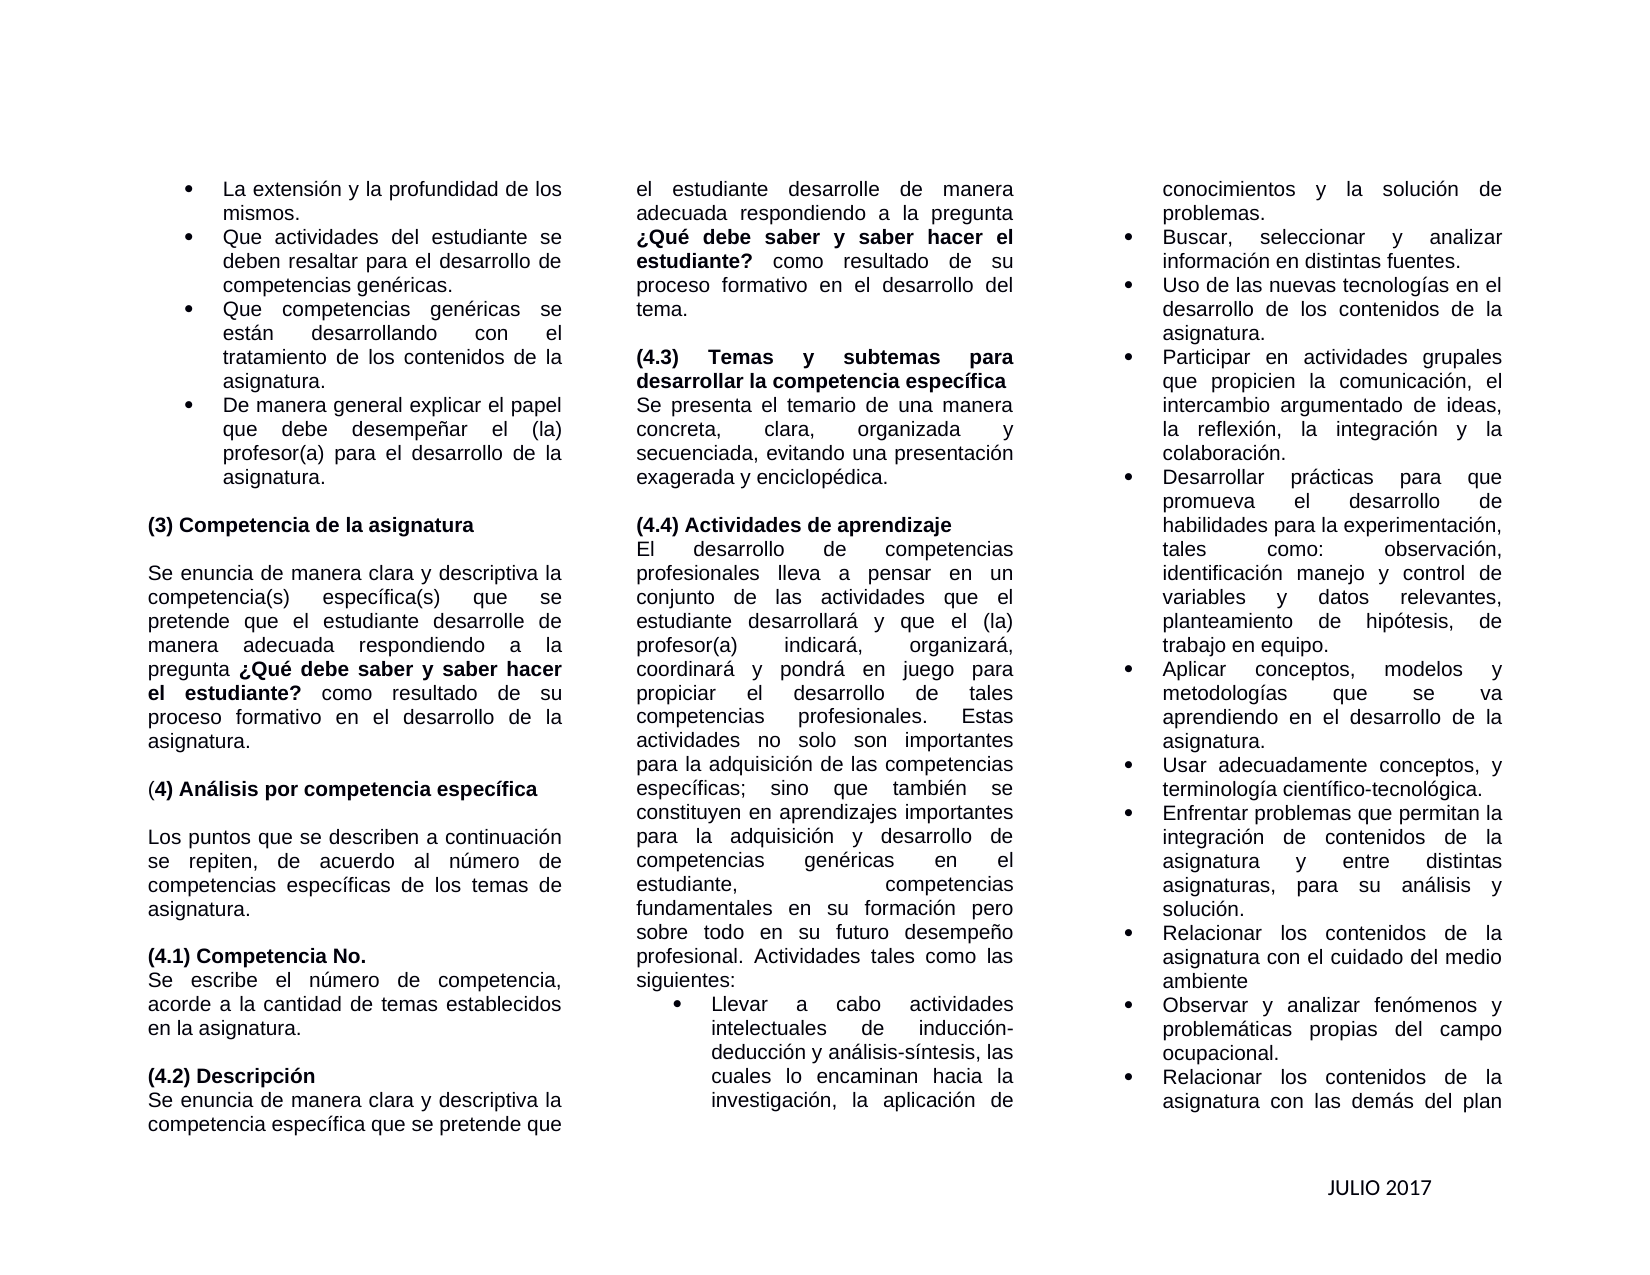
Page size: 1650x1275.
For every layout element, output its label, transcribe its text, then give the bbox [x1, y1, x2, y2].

list Usar adecuadamente conceptos, y terminología científico-tecnológica. [1125, 753, 1502, 801]
list Enfrentar problemas que permitan la integración de contenidos de la asignatura y entre distintas asignaturas, para su análisis y solución. [1125, 801, 1502, 921]
text Se enuncia de manera clara y descriptiva la competencia(s) específica(s) que se pretende que el estudiante desarrolle de manera adecuada respondiendo a la pregunta ¿Qué debe saber y saber hacer el estudiante? como resultado de su proceso formativo en el desarrollo de la asignatura. [148, 561, 562, 753]
text El desarrollo de competencias profesionales lleva a pensar en un conjunto de las actividades que el estudiante desarrollará y que el (la) profesor(a) indicará, organizará, coordinará y pondrá en juego para propiciar el desarrollo de tales competencias profesionales. Estas actividades no solo son importantes para la adquisición de las competencias específicas; sino que también se constituyen en aprendizajes importantes para la adquisición y desarrollo de competencias genéricas en el estudiante, competencias fundamentales en su formación pero sobre todo en su futuro desempeño profesional. Actividades tales como las siguientes: [636, 537, 1014, 992]
text Se enuncia de manera clara y descriptiva la competencia específica que se pretende que el estudiante desarrolle de manera adecuada respondiendo a la pregunta ¿Qué debe saber y saber hacer el estudiante? como resultado de su proceso formativo en el desarrollo del tema. [636, 177, 1014, 321]
text (4.4) Actividades de aprendizaje [636, 513, 1014, 537]
text Se presenta el temario de una manera concreta, clara, organizada y secuenciada, evitando una presentación exagerada y enciclopédica. [636, 393, 1014, 489]
list De manera general explicar el papel que debe desempeñar el (la) profesor(a) para el desarrollo de la asignatura. [185, 393, 562, 489]
text (4.3) Temas y subtemas para desarrollar la competencia específica [636, 345, 1014, 393]
list Buscar, seleccionar y analizar información en distintas fuentes. [1125, 225, 1502, 273]
text Los puntos que se describen a continuación se repiten, de acuerdo al número de competencias específicas de los temas de asignatura. [148, 824, 562, 920]
list La extensión y la profundidad de los mismos. [185, 177, 562, 225]
list Participar en actividades grupales que propicien la comunicación, el intercambio argumentado de ideas, la reflexión, la integración y la colaboración. [1125, 345, 1502, 465]
text Se enuncia de manera clara y descriptiva la competencia específica que se pretende que el estudiante desarrolle de manera adecuada respondiendo a la pregunta ¿Qué debe saber y saber hacer el estudiante? como resultado de su proceso formativo en el desarrollo del tema. [148, 1088, 562, 1136]
list Aplicar conceptos, modelos y metodologías que se va aprendiendo en el desarrollo de la asignatura. [1125, 657, 1502, 753]
list Desarrollar prácticas para que promueva el desarrollo de habilidades para la experimentación, tales como: observación, identificación manejo y control de variables y datos relevantes, planteamiento de hipótesis, de trabajo en equipo. [1125, 465, 1502, 657]
list Relacionar los contenidos de la asignatura con las demás del plan de estudios para desarrollar una visión interdisciplinaria. [1125, 1064, 1502, 1113]
list Observar y analizar fenómenos y problemáticas propias del campo ocupacional. [1125, 993, 1502, 1064]
text Se escribe el número de competencia, acorde a la cantidad de temas establecidos en la asignatura. [148, 968, 562, 1040]
list Uso de las nuevas tecnologías en el desarrollo de los contenidos de la asignatura. [1125, 273, 1502, 345]
list Llevar a cabo actividades intelectuales de inducción-deducción y análisis-síntesis, las cuales lo encaminan hacia la investigación, la aplicación de conocimientos y la solución de problemas. [673, 992, 1014, 1112]
text (4.1) Competencia No. [148, 944, 562, 968]
text (4) Análisis por competencia específica [148, 777, 562, 801]
text (4.2) Descripción [148, 1064, 562, 1088]
list Llevar a cabo actividades intelectuales de inducción-deducción y análisis-síntesis, las cuales lo encaminan hacia la investigación, la aplicación de conocimientos y la solución de problemas. [1125, 177, 1502, 225]
list Que competencias genéricas se están desarrollando con el tratamiento de los contenidos de la asignatura. [185, 297, 562, 393]
list Relacionar los contenidos de la asignatura con el cuidado del medio ambiente [1125, 921, 1502, 993]
text (3) Competencia de la asignatura [148, 513, 562, 537]
list Que actividades del estudiante se deben resaltar para el desarrollo de competencias genéricas. [185, 225, 562, 297]
